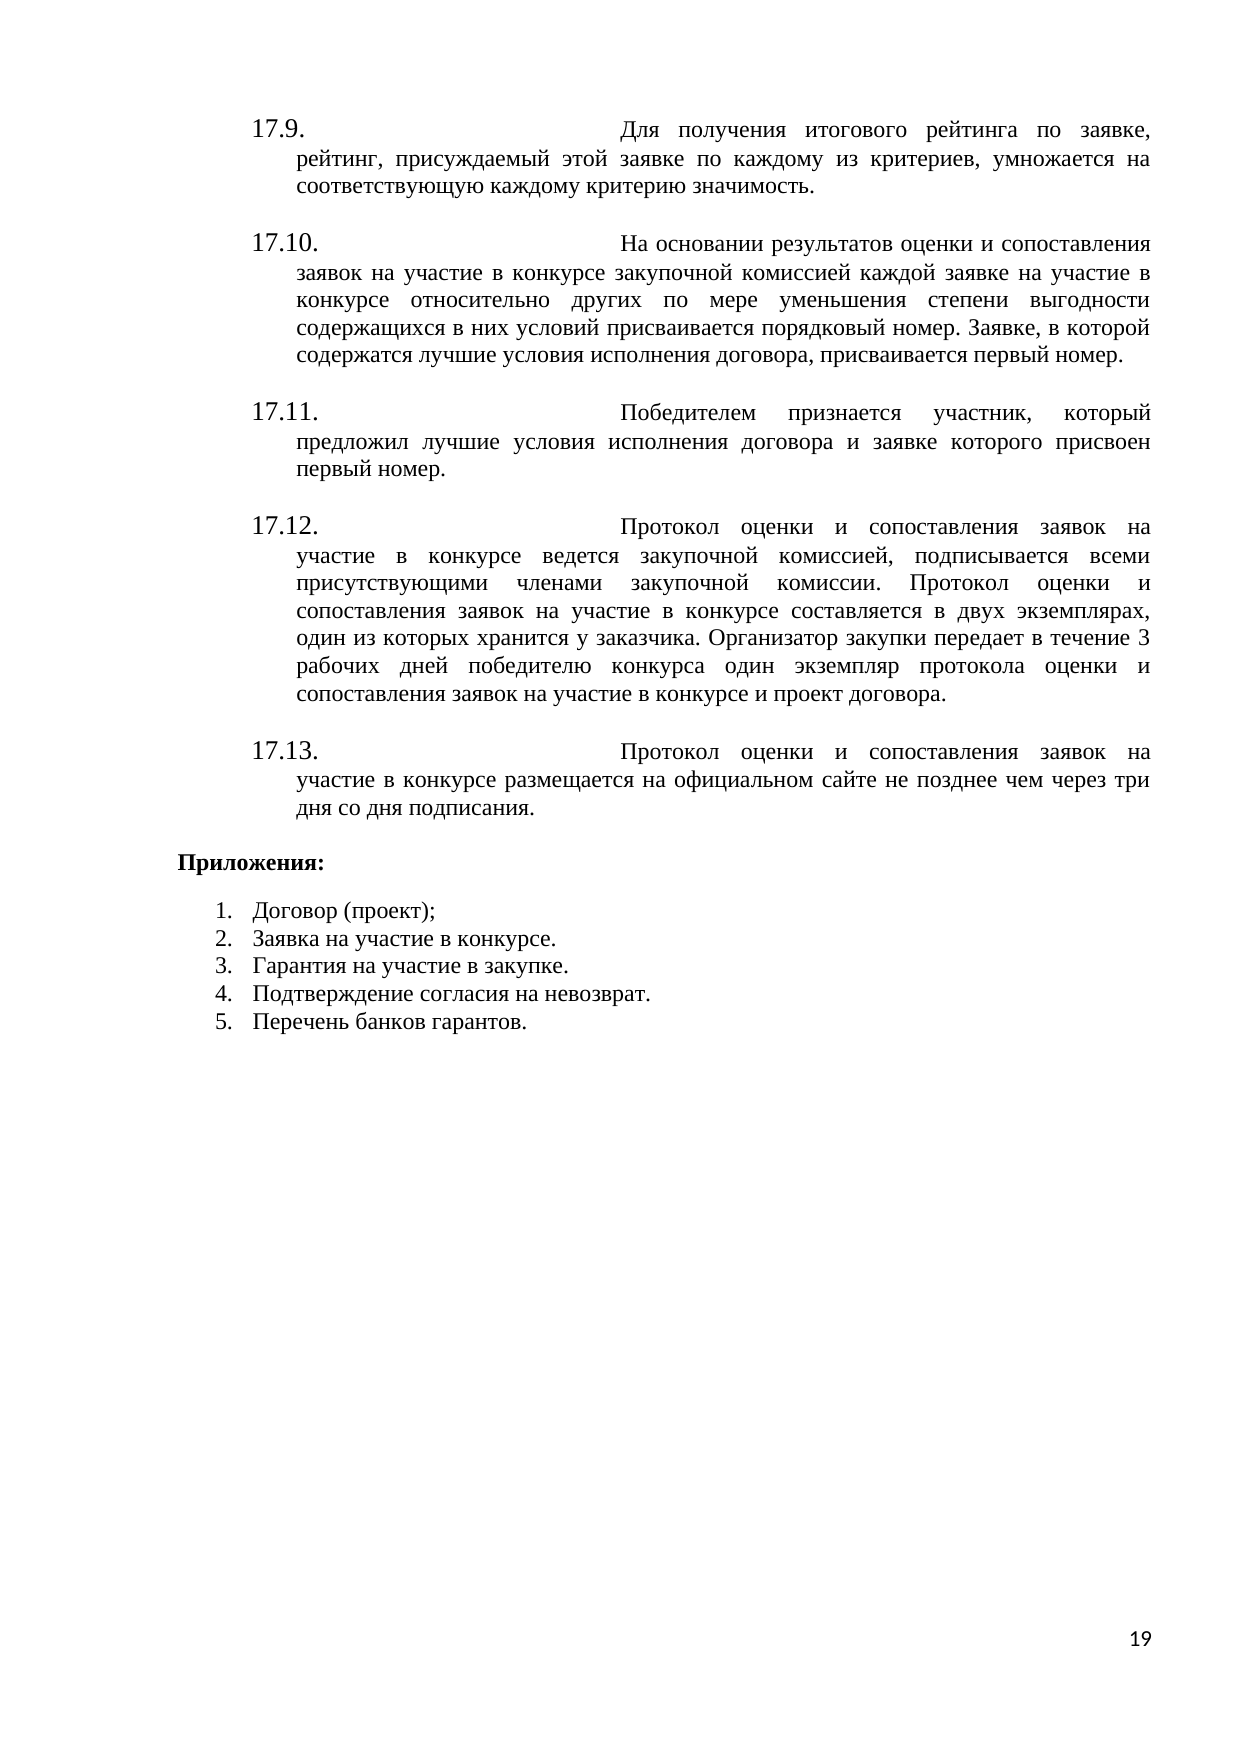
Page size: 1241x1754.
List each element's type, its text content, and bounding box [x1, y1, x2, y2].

text Приложения: [177, 848, 1152, 875]
list Договор (проект); [215, 896, 1152, 924]
list Подтверждение согласия на невозврат. [215, 979, 1152, 1007]
list Победителем признается участник, который предложил лучшие условия исполнения договора и заявке которого присвоен первый номер. [251, 396, 1152, 482]
list На основании результатов оценки и сопоставления заявок на участие в конкурсе закупочной комиссией каждой заявке на участие в конкурсе относительно других по мере уменьшения степени выгодности содержащихся в них условий присваивается порядковый номер. Заявке, в которой содержатся лучшие условия исполнения договора, присваивается первый номер. [251, 226, 1152, 368]
list Для получения итогового рейтинга по заявке, рейтинг, присуждаемый этой заявке по каждому из критериев, умножается на соответствующую каждому критерию значимость. [251, 112, 1152, 199]
list Гарантия на участие в закупке. [215, 951, 1152, 979]
list Протокол оценки и сопоставления заявок на участие в конкурсе ведется закупочной комиссией, подписывается всеми присутствующими членами закупочной комиссии. Протокол оценки и сопоставления заявок на участие в конкурсе составляется в двух экземплярах, один из которых хранится у заказчика. Организатор закупки передает в течение 3 рабочих дней победителю конкурса один экземпляр протокола оценки и сопоставления заявок на участие в конкурсе и проект договора. [251, 509, 1152, 706]
list Перечень банков гарантов. [215, 1007, 1152, 1034]
list Заявка на участие в конкурсе. [215, 924, 1152, 951]
list Протокол оценки и сопоставления заявок на участие в конкурсе размещается на официальном сайте не позднее чем через три дня со дня подписания. [251, 734, 1152, 820]
